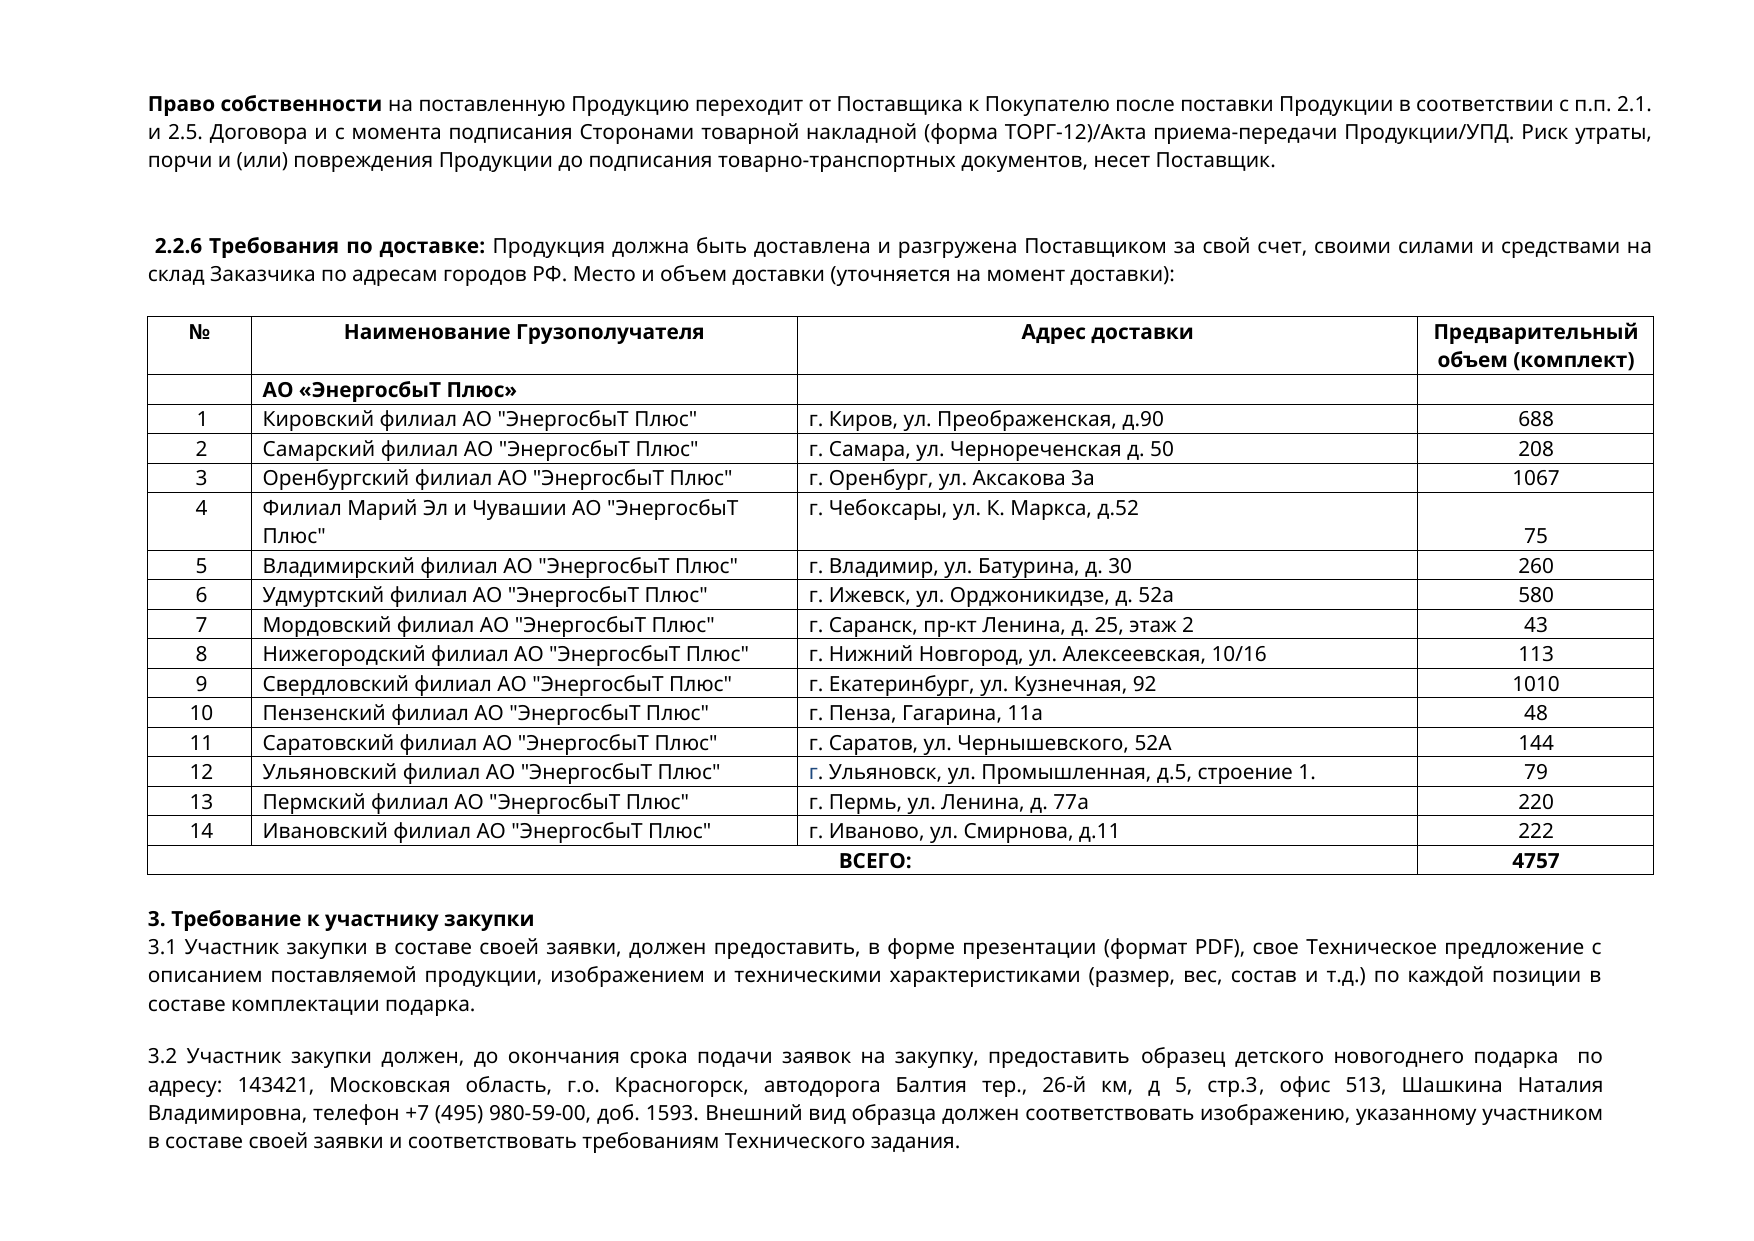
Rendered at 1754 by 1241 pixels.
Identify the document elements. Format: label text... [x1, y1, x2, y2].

table_cell 4 [148, 493, 251, 550]
table_cell [798, 375, 1417, 403]
table_cell 8 [148, 639, 251, 668]
table_cell 208 [1418, 434, 1653, 462]
text 3.1 Участник закупки в составе своей заявки, должен предоставить, в форме презентации (формат PDF), свое Техническое предложение с описанием поставляемой продукции, изображением и техническими характеристиками (размер, вес, состав и т.д.) по каждой позиции в составе комплектации подарка. [148, 932, 1604, 1017]
table_cell Удмуртский филиал АО "ЭнергосбыТ Плюс" [252, 580, 797, 609]
table_cell Оренбургский филиал АО "ЭнергосбыТ Плюс" [252, 464, 797, 492]
table_cell 5 [148, 551, 251, 579]
table_cell г. Екатеринбург, ул. Кузнечная, 92 [798, 669, 1417, 697]
table_cell 7 [148, 610, 251, 638]
table_header Адрес доставки [798, 317, 1417, 374]
text 2.2.6 Требования по доставке: Продукция должна быть доставлена и разгружена Поставщиком за свой счет, своими силами и средствами на склад Заказчика по адресам городов РФ. Место и объем доставки (уточняется на момент доставки): [148, 231, 1654, 288]
table_cell АО «ЭнергосбыТ Плюс» [252, 375, 797, 403]
table_cell Филиал Марий Эл и Чувашии АО "ЭнергосбыТ Плюс" [252, 493, 797, 550]
table_cell 11 [148, 728, 251, 756]
table_cell 9 [148, 669, 251, 697]
table_cell 1010 [1418, 669, 1653, 697]
text Право собственности на поставленную Продукцию переходит от Поставщика к Покупателю после поставки Продукции в соответствии с п.п. 2.1. и 2.5. Договора и с момента подписания Сторонами товарной накладной (форма ТОРГ-12)/Акта приема-передачи Продукции/УПД. Риск утраты, порчи и (или) повреждения Продукции до подписания товарно-транспортных документов, несет Поставщик. [148, 89, 1654, 174]
table_cell 222 [1418, 816, 1653, 845]
table_cell Пензенский филиал АО "ЭнергосбыТ Плюс" [252, 698, 797, 727]
text 3. Требование к участнику закупки [148, 904, 1604, 932]
table_cell Владимирский филиал АО "ЭнергосбыТ Плюс" [252, 551, 797, 579]
table_cell г. Чебоксары, ул. К. Маркса, д.52 [798, 493, 1417, 550]
table_cell г. Саратов, ул. Чернышевского, 52А [798, 728, 1417, 756]
table_header № [148, 317, 251, 374]
table_cell Саратовский филиал АО "ЭнергосбыТ Плюс" [252, 728, 797, 756]
table_cell 113 [1418, 639, 1653, 668]
table_cell Ульяновский филиал АО "ЭнергосбыТ Плюс" [252, 757, 797, 786]
table_cell 6 [148, 580, 251, 609]
table_cell г. Саранск, пр-кт Ленина, д. 25, этаж 2 [798, 610, 1417, 638]
table_cell 10 [148, 698, 251, 727]
table_cell [1418, 375, 1653, 403]
table_cell 75 [1418, 493, 1653, 550]
table_cell Мордовский филиал АО "ЭнергосбыТ Плюс" [252, 610, 797, 638]
table_cell 4757 [1418, 846, 1653, 874]
table_cell 220 [1418, 787, 1653, 815]
table_cell г. Иваново, ул. Смирнова, д.11 [798, 816, 1417, 845]
table_cell г. Пенза, Гагарина, 11а [798, 698, 1417, 727]
table_cell Ивановский филиал АО "ЭнергосбыТ Плюс" [252, 816, 797, 845]
table_cell 43 [1418, 610, 1653, 638]
table_cell г. Оренбург, ул. Аксакова 3а [798, 464, 1417, 492]
table_cell 688 [1418, 405, 1653, 433]
table_cell 12 [148, 757, 251, 786]
table_cell 580 [1418, 580, 1653, 609]
table_cell [148, 375, 251, 403]
table_cell г. Киров, ул. Преображенская, д.90 [798, 405, 1417, 433]
table_cell г. Ульяновск, ул. Промышленная, д.5, строение 1. [798, 757, 1417, 786]
table_cell 13 [148, 787, 251, 815]
text 3.2 Участник закупки должен, до окончания срока подачи заявок на закупку, предоставить образец детского новогоднего подарка по адресу: 143421, Московская область, г.о. Красногорск, автодорога Балтия тер., 26-й км, д 5, стр.3, офис 513, Шашкина Наталия Владимировна, телефон +7 (495) 980-59-00, доб. 1593. Внешний вид образца должен соответствовать изображению, указанному участником в составе своей заявки и соответствовать требованиям Технического задания. [148, 1041, 1604, 1155]
table_cell г. Нижний Новгород, ул. Алексеевская, 10/16 [798, 639, 1417, 668]
table_cell Самарский филиал АО "ЭнергосбыТ Плюс" [252, 434, 797, 462]
table_header Наименование Грузополучателя [252, 317, 797, 374]
table_cell Свердловский филиал АО "ЭнергосбыТ Плюс" [252, 669, 797, 697]
table_cell 2 [148, 434, 251, 462]
table_cell 1067 [1418, 464, 1653, 492]
table_cell г. Ижевск, ул. Орджоникидзе, д. 52а [798, 580, 1417, 609]
table_cell 48 [1418, 698, 1653, 727]
table_cell 14 [148, 816, 251, 845]
table_cell 79 [1418, 757, 1653, 786]
table_cell 260 [1418, 551, 1653, 579]
table_cell 1 [148, 405, 251, 433]
table_cell г. Самара, ул. Чернореченская д. 50 [798, 434, 1417, 462]
table_cell Пермский филиал АО "ЭнергосбыТ Плюс" [252, 787, 797, 815]
table_cell 144 [1418, 728, 1653, 756]
table_cell г. Владимир, ул. Батурина, д. 30 [798, 551, 1417, 579]
table_cell 3 [148, 464, 251, 492]
table_cell г. Пермь, ул. Ленина, д. 77а [798, 787, 1417, 815]
table_cell ВСЕГО: [148, 846, 1417, 874]
table_cell Кировский филиал АО "ЭнергосбыТ Плюс" [252, 405, 797, 433]
table_cell Нижегородский филиал АО "ЭнергосбыТ Плюс" [252, 639, 797, 668]
table_header Предварительный объем (комплект) [1418, 317, 1653, 374]
